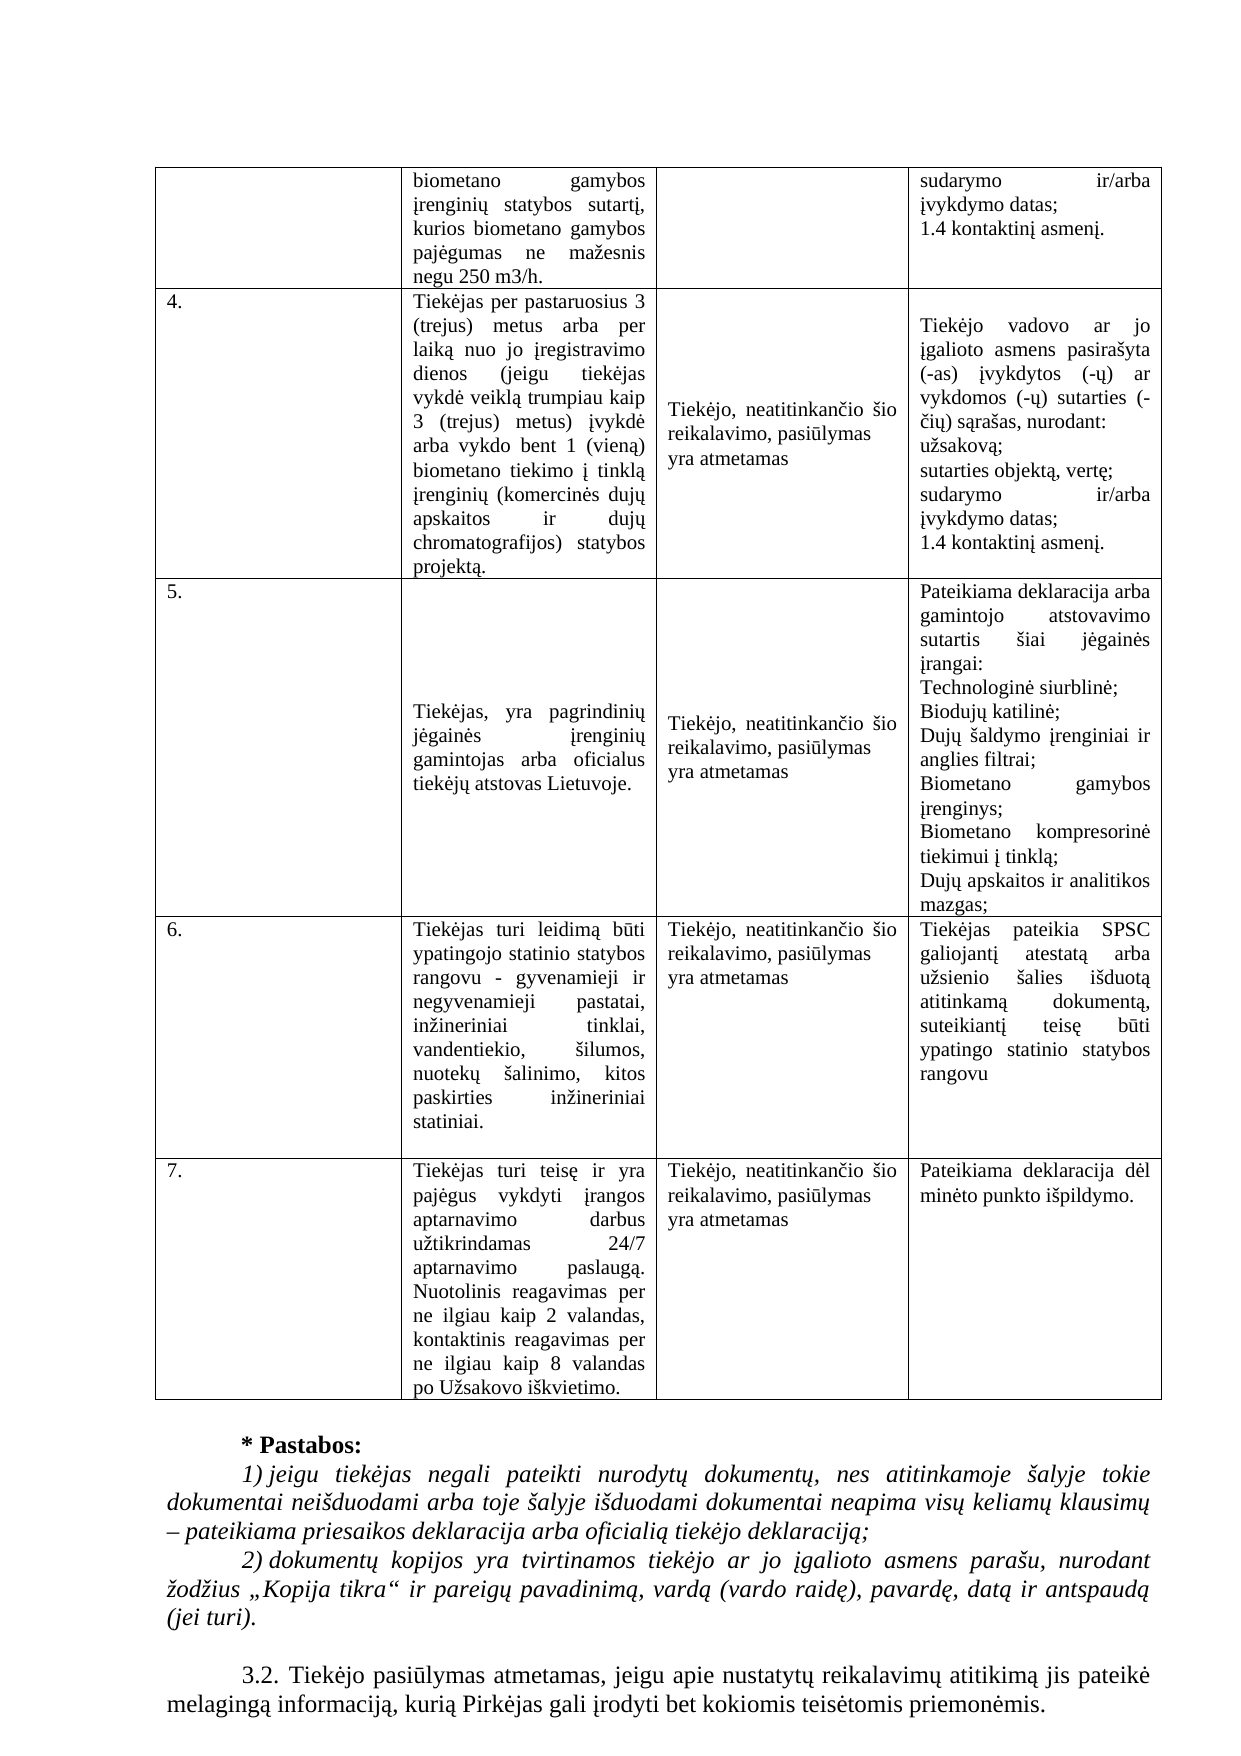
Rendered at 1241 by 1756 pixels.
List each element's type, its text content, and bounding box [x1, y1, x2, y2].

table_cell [909, 168, 1161, 288]
table_cell 6. [156, 917, 401, 1157]
table_cell Tiekėjas turi teisę ir yra pajėgus vykdyti įrangos aptarnavimo darbus užtikrindamas 24/7 aptarnavimo paslaugą. Nuotolinis reagavimas per ne ilgiau kaip 2 valandas, kontaktinis reagavimas per ne ilgiau kaip 8 valandas po Užsakovo iškvietimo. [402, 1159, 656, 1399]
table_cell 4. [156, 289, 401, 578]
table_cell 3. [156, 168, 401, 288]
table_cell Tiekėjo, neatitinkančio šio reikalavimo, pasiūlymas yra atmetamas [657, 917, 908, 1157]
text * Pastabos: [167, 1430, 1151, 1459]
table_cell Tiekėjo, neatitinkančio šio reikalavimo, pasiūlymas yra atmetamas [657, 1159, 908, 1399]
table_cell Tiekėjas turi leidimą būti ypatingojo statinio statybos rangovu - gyvenamieji ir negyvenamieji pastatai, inžineriniai tinklai, vandentiekio, šilumos, nuotekų šalinimo, kitos paskirties inžineriniai statiniai. [402, 917, 656, 1157]
list Tiekėjo pasiūlymas atmetamas, jeigu apie nustatytų reikalavimų atitikimą jis pateikė melagingą informaciją, kurią Pirkėjas gali įrodyti bet kokiomis teisėtomis priemonėmis. [167, 1660, 1151, 1717]
table_cell Tiekėjas, yra pagrindinių jėgainės įrenginių gamintojas arba oficialus tiekėjų atstovas Lietuvoje. [402, 579, 656, 916]
table_cell Pateikiama deklaracija dėl minėto punkto išpildymo. [909, 1159, 1161, 1399]
table_cell 5. [156, 579, 401, 916]
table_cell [657, 168, 908, 288]
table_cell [402, 168, 656, 288]
table_cell Tiekėjo, neatitinkančio šio reikalavimo, pasiūlymas yra atmetamas [657, 579, 908, 916]
table_cell Pateikiama deklaracija arba gamintojo atstovavimo sutartis šiai jėgainės įrangai: Technologinė siurblinė; Biodujų katilinė; Dujų šaldymo įrenginiai ir anglies filtrai; Biometano gamybos įrenginys; Biometano kompresorinė tiekimui į tinklą; Dujų apskaitos ir analitikos mazgas; [909, 579, 1161, 916]
text 1) jeigu tiekėjas negali pateikti nurodytų dokumentų, nes atitinkamoje šalyje tokie dokumentai neišduodami arba toje šalyje išduodami dokumentai neapima visų keliamų klausimų – pateikiama priesaikos deklaracija arba oficialią tiekėjo deklaraciją; [167, 1459, 1151, 1545]
table_cell Tiekėjas per pastaruosius 3 (trejus) metus arba per laiką nuo jo įregistravimo dienos (jeigu tiekėjas vykdė veiklą trumpiau kaip 3 (trejus) metus) įvykdė arba vykdo bent 1 (vieną) biometano tiekimo į tinklą įrenginių (komercinės dujų apskaitos ir dujų chromatografijos) statybos projektą. [402, 289, 656, 578]
table_cell Tiekėjo vadovo ar jo įgalioto asmens pasirašyta (-as) įvykdytos (-ų) ar vykdomos (-ų) sutarties (-čių) sąrašas, nurodant: užsakovą; sutarties objektą, vertę; sudarymo ir/arba įvykdymo datas; 1.4 kontaktinį asmenį. [909, 289, 1161, 578]
table_cell Tiekėjo, neatitinkančio šio reikalavimo, pasiūlymas yra atmetamas [657, 289, 908, 578]
table_cell Tiekėjas pateikia SPSC galiojantį atestatą arba užsienio šalies išduotą atitinkamą dokumentą, suteikiantį teisę būti ypatingo statinio statybos rangovu [909, 917, 1161, 1157]
text 2) dokumentų kopijos yra tvirtinamos tiekėjo ar jo įgalioto asmens parašu, nurodant žodžius „Kopija tikra“ ir pareigų pavadinimą, vardą (vardo raidę), pavardę, datą ir antspaudą (jei turi). [167, 1545, 1151, 1631]
table_cell 7. [156, 1159, 401, 1399]
